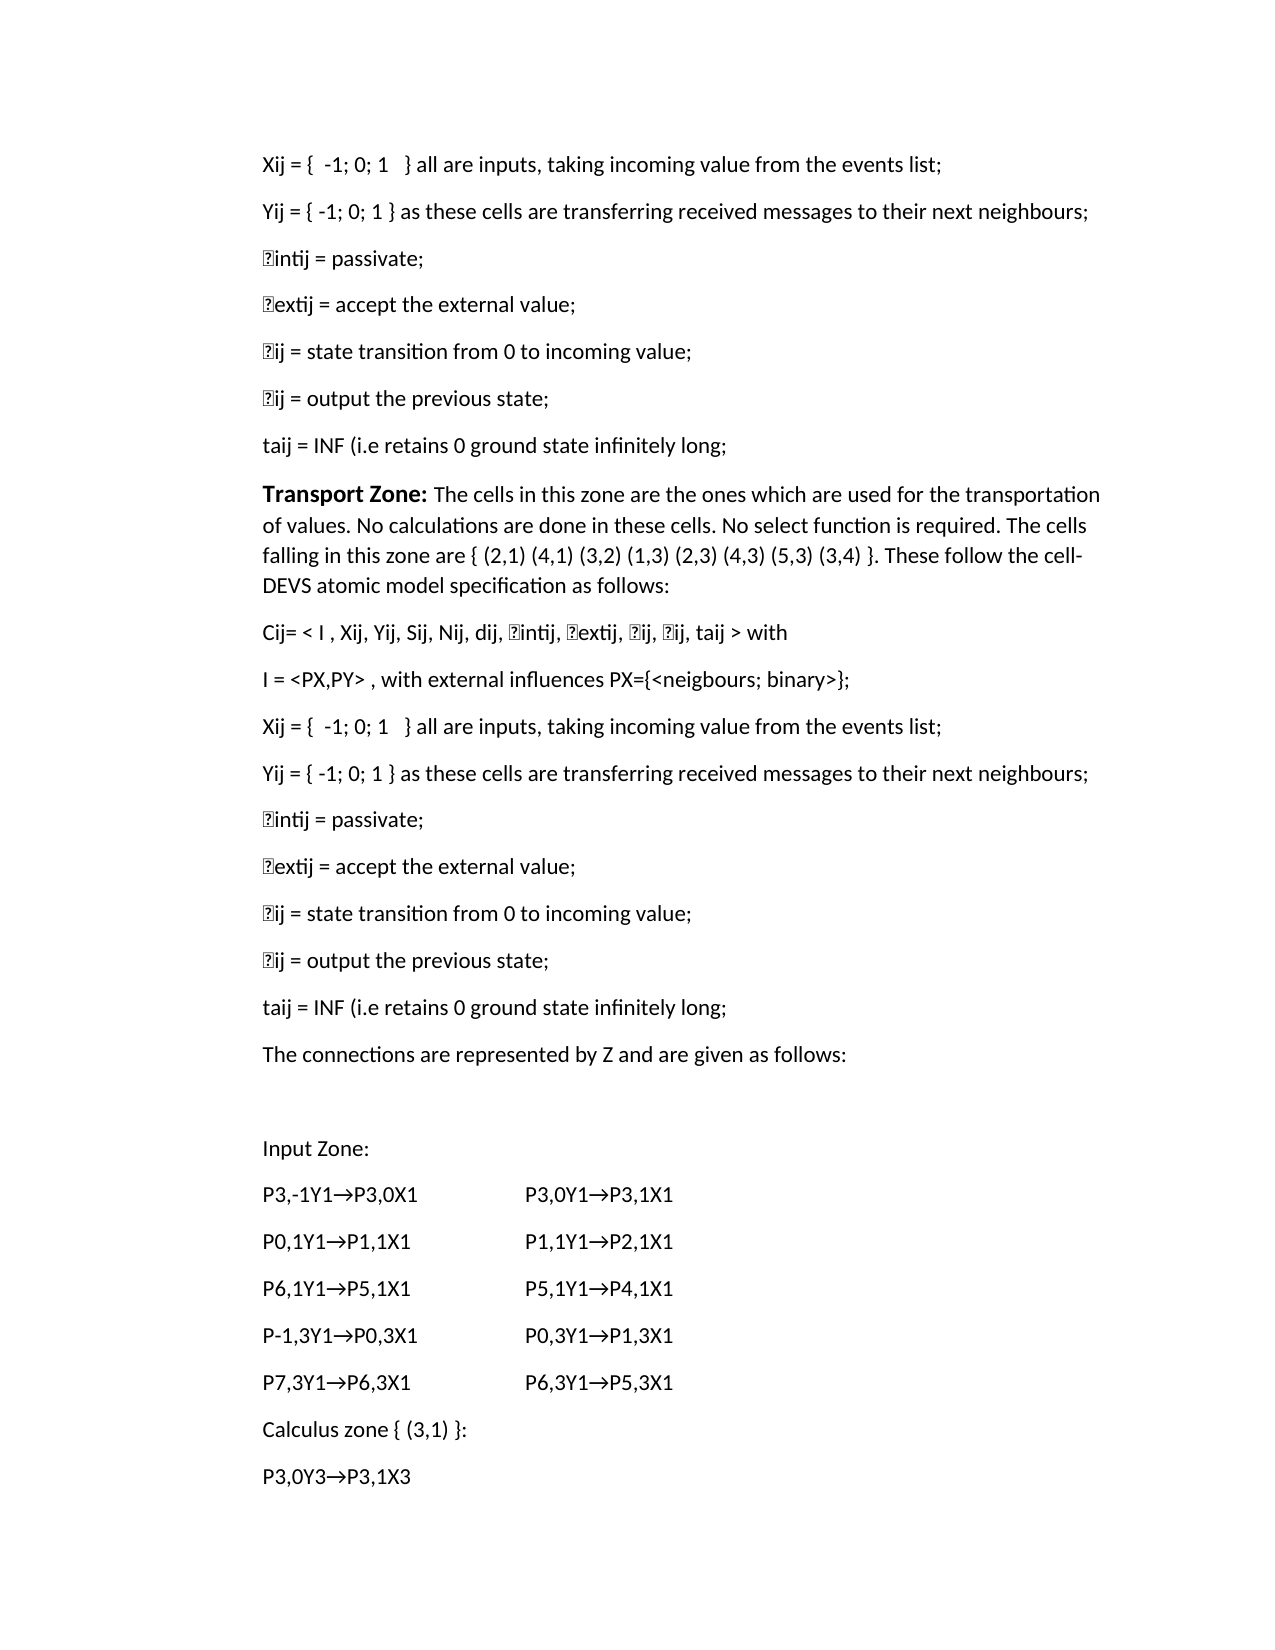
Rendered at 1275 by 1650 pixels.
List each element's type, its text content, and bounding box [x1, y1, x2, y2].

text Transport Zone: The cells in this zone are the ones which are used for the transportation of values. No calculations are done in these cells. No select function is required. The cells falling in this zone are { (2,1) (4,1) (3,2) (1,3) (2,3) (4,3) (5,3) (3,4) }. These follow the cell-DEVS atomic model specification as follows: [262, 478, 1125, 599]
text Xij = { -1; 0; 1 } all are inputs, taking incoming value from the events list; [262, 712, 1125, 740]
text ij = output the previous state; [262, 946, 1125, 974]
text ij = output the previous state; [262, 384, 1125, 412]
text Yij = { -1; 0; 1 } as these cells are transferring received messages to their next neighbours; [262, 197, 1125, 225]
text taij = INF (i.e retains 0 ground state infinitely long; [262, 431, 1125, 459]
text extij = accept the external value; [262, 852, 1125, 881]
text Calculus zone { (3,1) }: [262, 1415, 1125, 1443]
text P-1,3Y1→P0,3X1 P0,3Y1→P1,3X1 [262, 1321, 1125, 1349]
text P3,0Y3→P3,1X3 [262, 1462, 1125, 1490]
text I = <PX,PY> , with external influences PX={<neigbours; binary>}; [262, 665, 1125, 693]
text Yij = { -1; 0; 1 } as these cells are transferring received messages to their next neighbours; [262, 759, 1125, 787]
text Xij = { -1; 0; 1 } all are inputs, taking incoming value from the events list; [262, 150, 1125, 178]
text Input Zone: [262, 1134, 1125, 1162]
text P0,1Y1→P1,1X1 P1,1Y1→P2,1X1 [262, 1227, 1125, 1256]
text P6,1Y1→P5,1X1 P5,1Y1→P4,1X1 [262, 1274, 1125, 1302]
text intij = passivate; [262, 806, 1125, 834]
text Cij= < I , Xij, Yij, Sij, Nij, dij, intij, extij, ij, ij, taij > with [262, 618, 1125, 646]
text intij = passivate; [262, 244, 1125, 272]
text taij = INF (i.e retains 0 ground state infinitely long; [262, 993, 1125, 1021]
text P7,3Y1→P6,3X1 P6,3Y1→P5,3X1 [262, 1368, 1125, 1396]
text P3,-1Y1→P3,0X1 P3,0Y1→P3,1X1 [262, 1181, 1125, 1209]
text extij = accept the external value; [262, 291, 1125, 319]
text The connections are represented by Z and are given as follows: [262, 1040, 1125, 1068]
text ij = state transition from 0 to incoming value; [262, 337, 1125, 366]
text ij = state transition from 0 to incoming value; [262, 899, 1125, 927]
